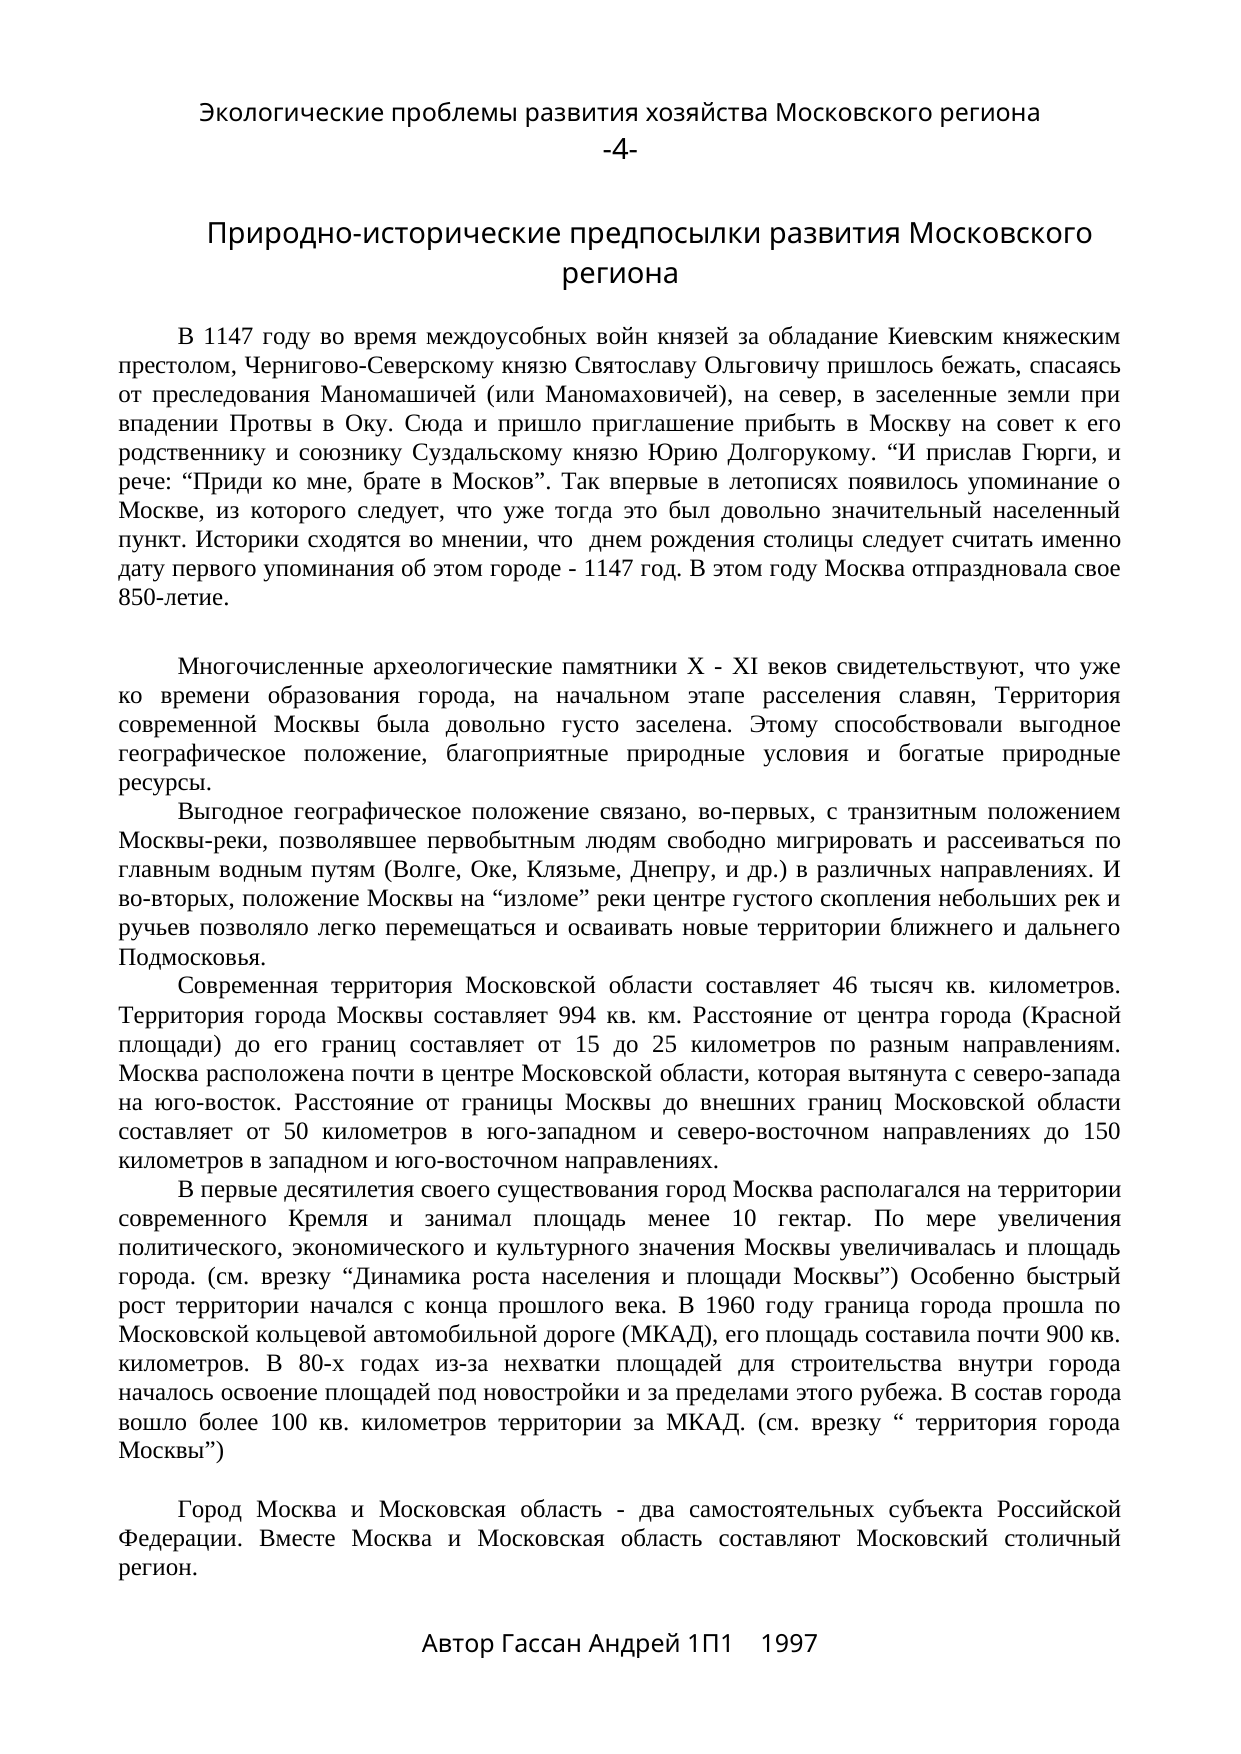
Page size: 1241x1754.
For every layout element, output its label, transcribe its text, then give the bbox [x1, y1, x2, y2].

text Город Москва и Московская область - два самостоятельных субъекта Российской Федерации. Вместе Москва и Московская область составляют Московский столичный регион. [118, 1493, 1122, 1581]
text В первые десятилетия своего существования город Москва располагался на территории современного Кремля и занимал площадь менее 10 гектар. По мере увеличения политического, экономического и культурного значения Москвы увеличивалась и площадь города. (см. врезку “Динамика роста населения и площади Москвы”) Особенно быстрый рост территории начался с конца прошлого века. В 1960 году граница города прошла по Московской кольцевой автомобильной дороге (МКАД), его площадь составила почти 900 кв. километров. В 80-х годах из-за нехватки площадей для строительства внутри города началось освоение площадей под новостройки и за пределами этого рубежа. В состав города вошло более 100 кв. километров территории за МКАД. (см. врезку “ территория города Москвы”) [118, 1174, 1122, 1464]
text Современная территория Московской области составляет 46 тысяч кв. километров. Территория города Москвы составляет 994 кв. км. Расстояние от центра города (Красной площади) до его границ составляет от 15 до 25 километров по разным направлениям. Москва расположена почти в центре Московской области, которая вытянута с северо-запада на юго-восток. Расстояние от границы Москвы до внешних границ Московской области составляет от 50 километров в юго-западном и северо-восточном направлениях до 150 километров в западном и юго-восточном направлениях. [118, 970, 1122, 1174]
text Природно-исторические предпосылки развития Московского региона [118, 213, 1122, 292]
text Многочисленные археологические памятники X - XI веков свидетельствуют, что уже ко времени образования города, на начальном этапе расселения славян, Территория современной Москвы была довольно густо заселена. Этому способствовали выгодное географическое положение, благоприятные природные условия и богатые природные ресурсы. [118, 651, 1122, 796]
text В 1147 году во время междоусобных войн князей за обладание Киевским княжеским престолом, Чернигово-Северскому князю Святославу Ольговичу пришлось бежать, спасаясь от преследования Маномашичей (или Маномаховичей), на север, в заселенные земли при впадении Протвы в Оку. Сюда и пришло приглашение прибыть в Москву на совет к его родственнику и союзнику Суздальскому князю Юрию Долгорукому. “И прислав Гюрги, и рече: “Приди ко мне, брате в Москов”. Так впервые в летописях появилось упоминание о Москве, из которого следует, что уже тогда это был довольно значительный населенный пункт. Историки сходятся во мнении, что днем рождения столицы следует считать именно дату первого упоминания об этом городе - 1147 год. В этом году Москва отпраздновала свое 850-летие. [118, 321, 1122, 611]
text Выгодное географическое положение связано, во-первых, с транзитным положением Москвы-реки, позволявшее первобытным людям свободно мигрировать и рассеиваться по главным водным путям (Волге, Оке, Клязьме, Днепру, и др.) в различных направлениях. И во-вторых, положение Москвы на “изломе” реки центре густого скопления небольших рек и ручьев позволяло легко перемещаться и осваивать новые территории ближнего и дальнего Подмосковья. [118, 796, 1122, 970]
